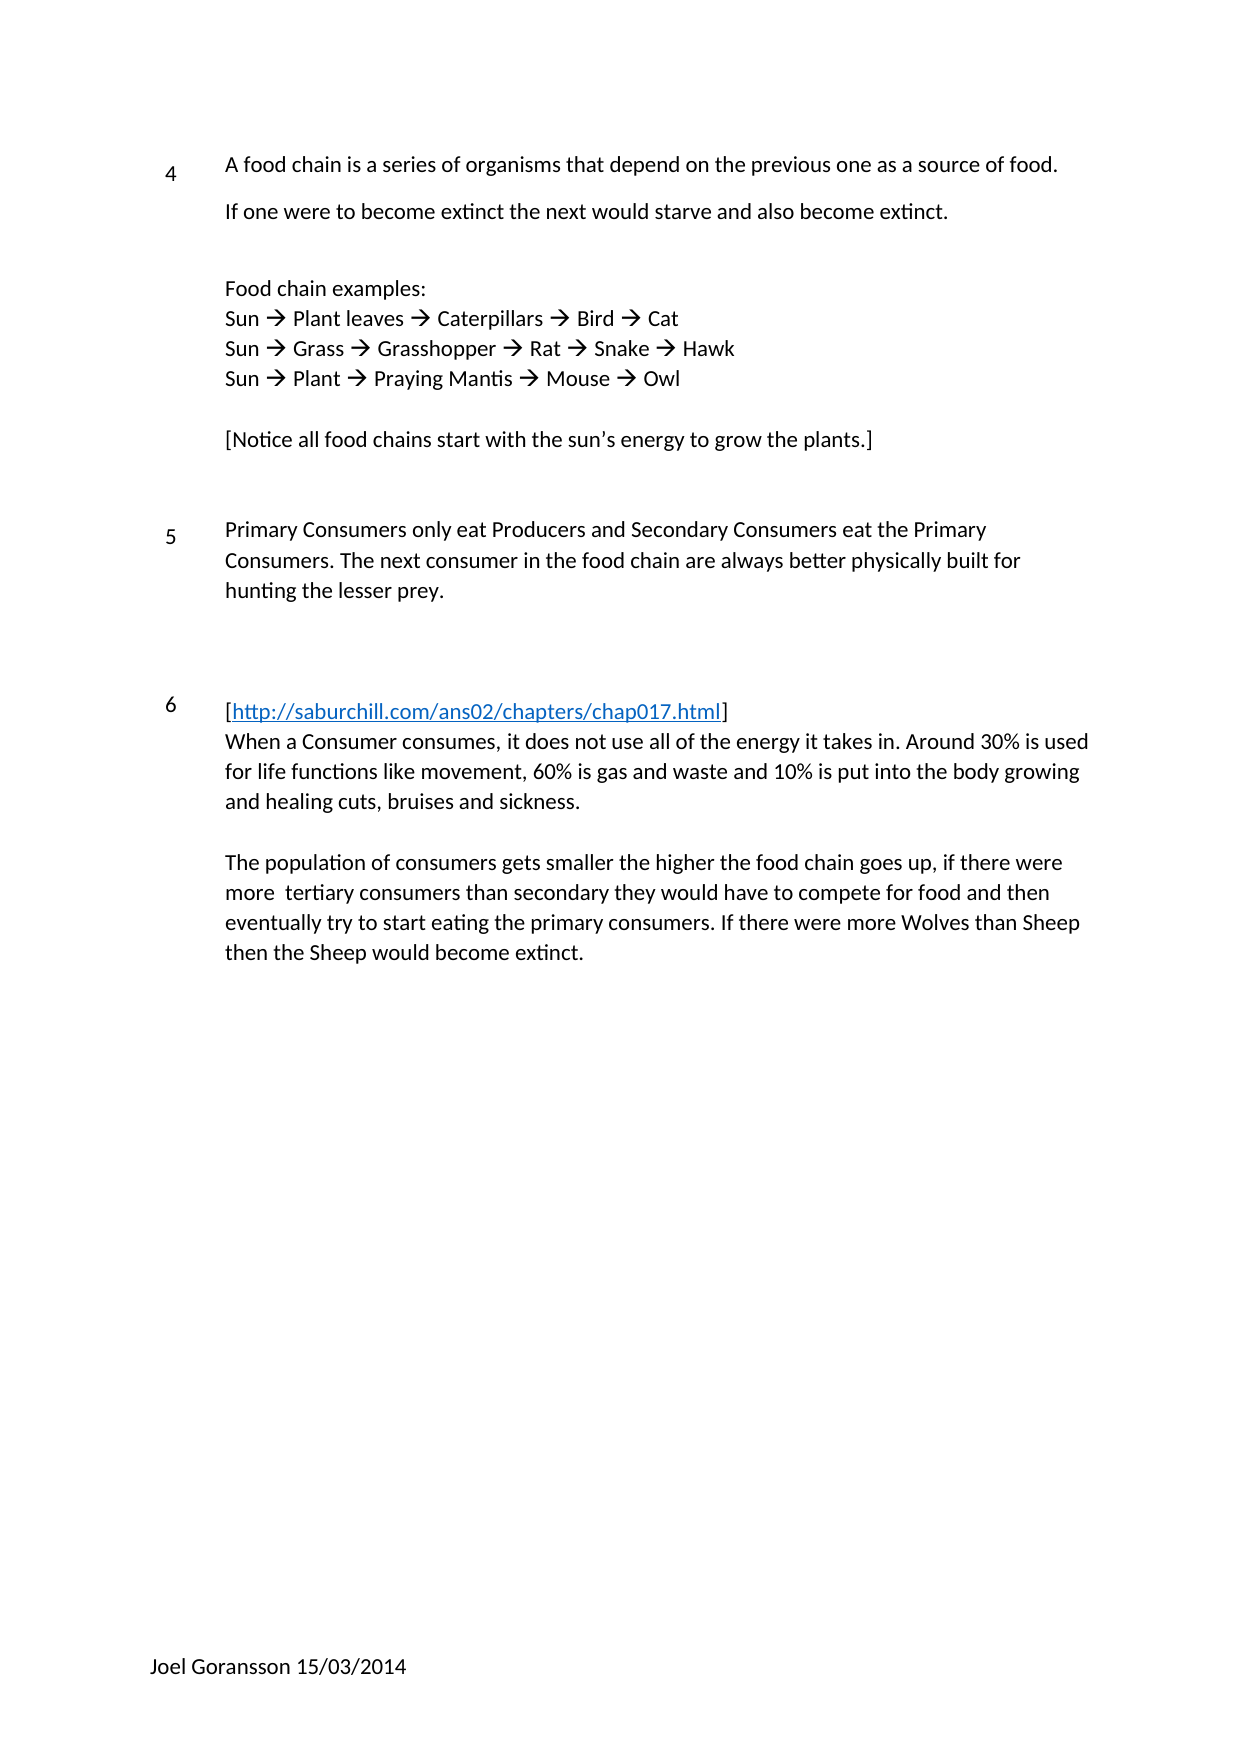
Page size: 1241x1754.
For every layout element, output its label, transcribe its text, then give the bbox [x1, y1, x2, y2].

text If one were to become extinct the next would starve and also become extinct. [187, 197, 1090, 225]
list When a Consumer consumes, it does not use all of the energy it takes in. Around 30% is used for life functions like movement, 60% is gas and waste and 10% is put into the body growing and healing cuts, bruises and sickness. [225, 727, 1090, 816]
list Food chain examples: [225, 274, 1090, 302]
list Sun Grass Grasshopper Rat Snake Hawk [225, 334, 1090, 362]
list [http://saburchill.com/ans02/chapters/chap017.html] [225, 697, 1090, 725]
list The population of consumers gets smaller the higher the food chain goes up, if there were more tertiary consumers than secondary they would have to compete for food and then eventually try to start eating the primary consumers. If there were more Wolves than Sheep then the Sheep would become extinct. [225, 848, 1090, 967]
list Primary Consumers only eat Producers and Secondary Consumers eat the Primary Consumers. The next consumer in the food chain are always better physically built for hunting the lesser prey. [225, 516, 1090, 604]
list Sun Plant leaves Caterpillars Bird Cat [225, 304, 1090, 332]
text A food chain is a series of organisms that depend on the previous one as a source of food. [187, 150, 1090, 178]
list Sun Plant Praying Mantis Mouse Owl [225, 364, 1090, 393]
list [Notice all food chains start with the sun’s energy to grow the plants.] [225, 425, 1090, 453]
